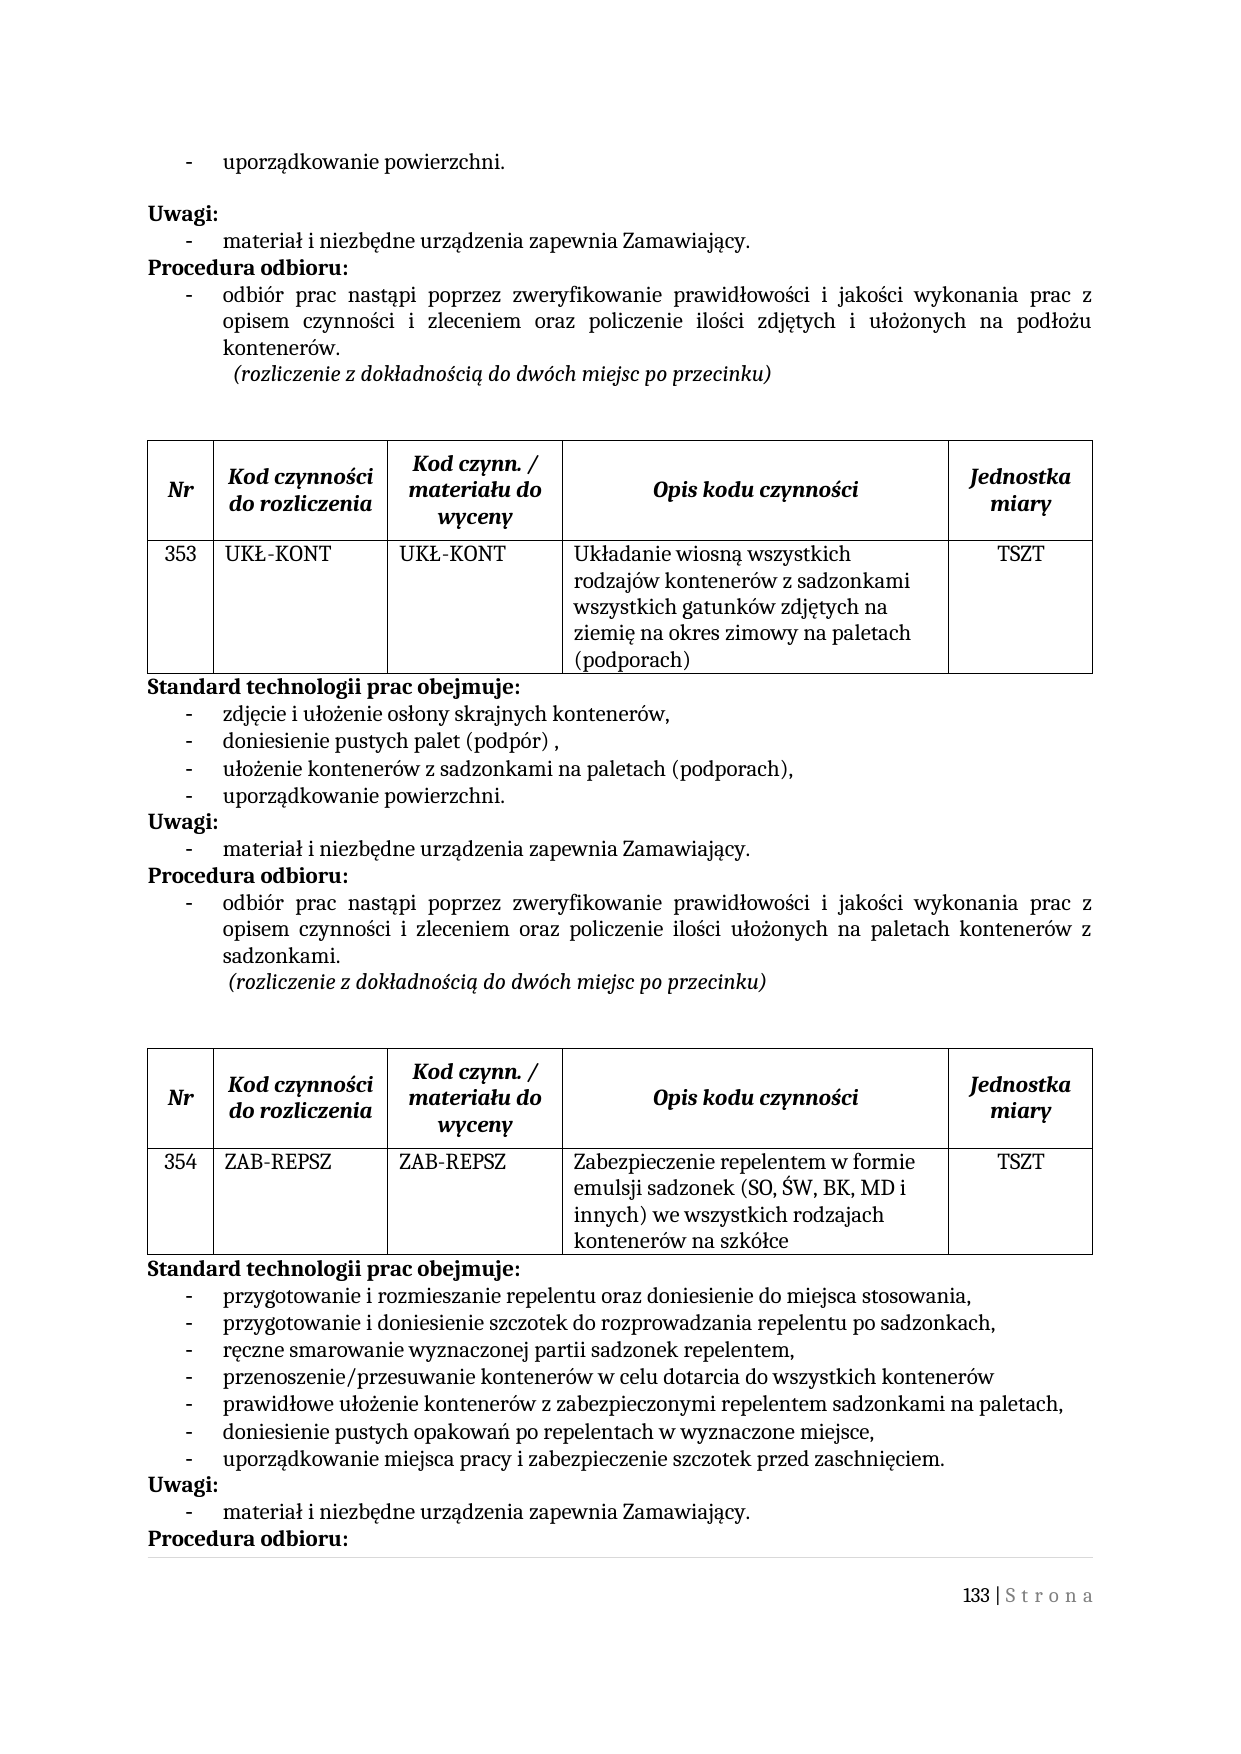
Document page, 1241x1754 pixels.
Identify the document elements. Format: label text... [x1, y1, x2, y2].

list materiał i niezbędne urządzenia zapewnia Zamawiający. [185, 835, 1093, 862]
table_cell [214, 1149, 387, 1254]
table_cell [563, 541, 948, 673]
list odbiór prac nastąpi poprzez zweryfikowanie prawidłowości i jakości wykonania prac z opisem czynności i zleceniem oraz policzenie ilości zdjętych i ułożonych na podłożu kontenerów. [185, 281, 1093, 361]
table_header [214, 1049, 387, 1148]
text Standard technologii prac obejmuje: [148, 1255, 1093, 1282]
list uporządkowanie miejsca pracy i zabezpieczenie szczotek przed zaschnięciem. [185, 1445, 1093, 1472]
list przygotowanie i rozmieszanie repelentu oraz doniesienie do miejsca stosowania, [185, 1282, 1093, 1309]
text Standard technologii prac obejmuje: [148, 674, 1093, 700]
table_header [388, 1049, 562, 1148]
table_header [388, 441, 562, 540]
list przenoszenie/przesuwanie kontenerów w celu dotarcia do wszystkich kontenerów [185, 1363, 1093, 1390]
list odbiór prac nastąpi poprzez zweryfikowanie prawidłowości i jakości wykonania prac z opisem czynności i zleceniem oraz policzenie ilości ułożonych na paletach kontenerów z sadzonkami. [185, 889, 1093, 969]
list materiał i niezbędne urządzenia zapewnia Zamawiający. [185, 227, 1093, 255]
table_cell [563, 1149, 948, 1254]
list uporządkowanie powierzchni. [185, 148, 1093, 175]
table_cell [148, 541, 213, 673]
text Procedura odbioru: [148, 1526, 1093, 1552]
list zdjęcie i ułożenie osłony skrajnych kontenerów, [185, 700, 1093, 727]
text Uwagi: [148, 809, 1093, 835]
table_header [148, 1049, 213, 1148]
list prawidłowe ułożenie kontenerów z zabezpieczonymi repelentem sadzonkami na paletach, [185, 1390, 1093, 1418]
text Uwagi: [148, 201, 1093, 227]
list doniesienie pustych opakowań po repelentach w wyznaczone miejsce, [185, 1418, 1093, 1445]
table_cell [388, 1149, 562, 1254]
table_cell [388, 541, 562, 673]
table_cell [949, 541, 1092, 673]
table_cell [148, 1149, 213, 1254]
list Procedura odbioru: [148, 862, 1093, 889]
text (rozliczenie z dokładnością do dwóch miejsc po przecinku) [153, 361, 1093, 387]
list przygotowanie i doniesienie szczotek do rozprowadzania repelentu po sadzonkach, [185, 1309, 1093, 1336]
list uporządkowanie powierzchni. [185, 782, 1093, 809]
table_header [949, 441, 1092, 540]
list ułożenie kontenerów z sadzonkami na paletach (podporach), [185, 754, 1093, 782]
list doniesienie pustych palet (podpór) , [185, 727, 1093, 754]
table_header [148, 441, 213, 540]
text (rozliczenie z dokładnością do dwóch miejsc po przecinku) [153, 969, 1093, 995]
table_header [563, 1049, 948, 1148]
text Uwagi: [148, 1472, 1093, 1498]
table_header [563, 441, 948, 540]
text Procedura odbioru: [148, 255, 1093, 281]
list materiał i niezbędne urządzenia zapewnia Zamawiający. [185, 1498, 1093, 1526]
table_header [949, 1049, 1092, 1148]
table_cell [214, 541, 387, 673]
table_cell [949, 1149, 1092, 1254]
list ręczne smarowanie wyznaczonej partii sadzonek repelentem, [185, 1336, 1093, 1363]
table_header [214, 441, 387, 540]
